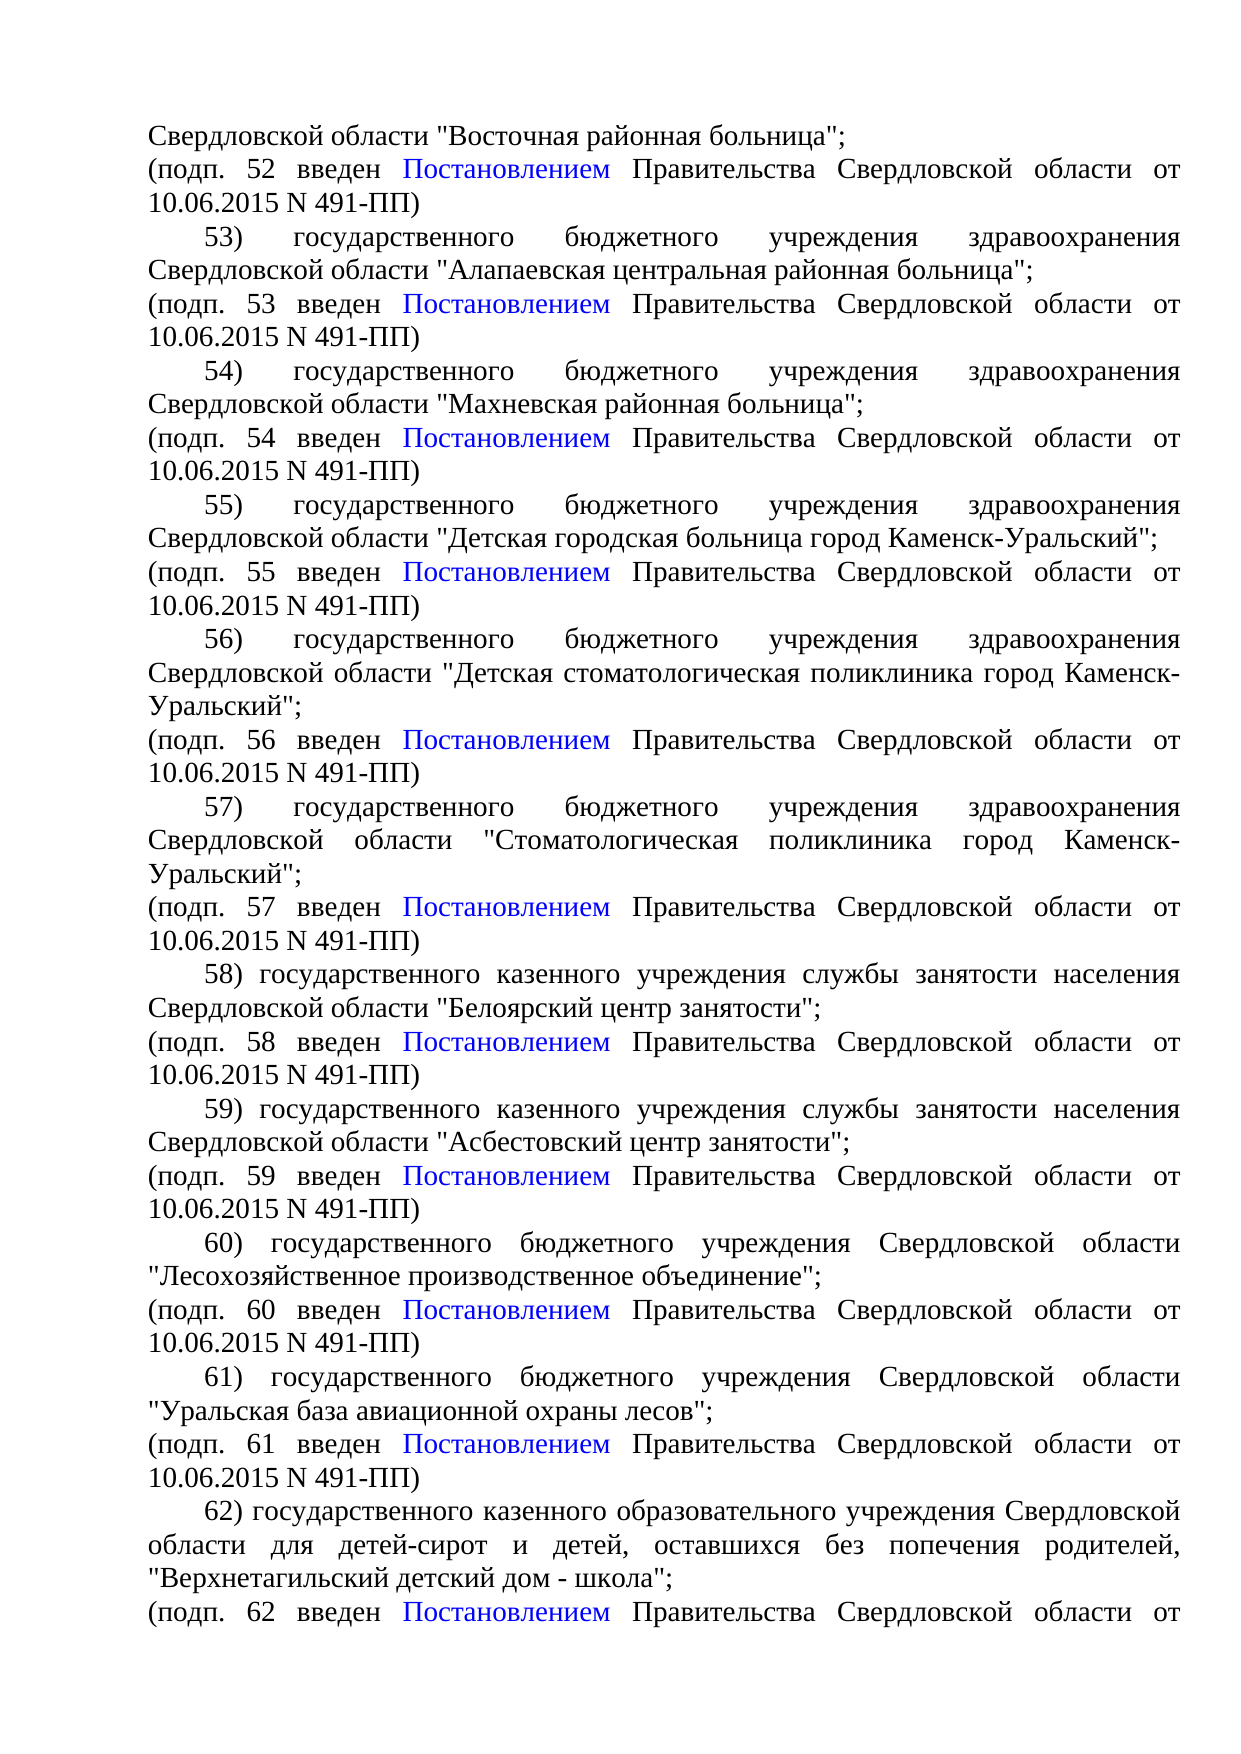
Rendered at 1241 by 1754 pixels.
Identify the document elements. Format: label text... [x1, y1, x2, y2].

text (подп. 54 введен Постановлением Правительства Свердловской области от 10.06.2015 N 491-ПП) [148, 420, 1181, 487]
text (подп. 56 введен Постановлением Правительства Свердловской области от 10.06.2015 N 491-ПП) [148, 722, 1181, 789]
text 58) государственного казенного учреждения службы занятости населения Свердловской области "Белоярский центр занятости"; [148, 957, 1181, 1024]
text 62) государственного казенного образовательного учреждения Свердловской области для детей-сирот и детей, оставшихся без попечения родителей, "Верхнетагильский детский дом - школа"; [148, 1493, 1181, 1594]
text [148, 1594, 1181, 1627]
text 53) государственного бюджетного учреждения здравоохранения Свердловской области "Алапаевская центральная районная больница"; [148, 219, 1181, 286]
text 59) государственного казенного учреждения службы занятости населения Свердловской области "Асбестовский центр занятости"; [148, 1091, 1181, 1158]
text (подп. 52 введен Постановлением Правительства Свердловской области от 10.06.2015 N 491-ПП) [148, 152, 1181, 219]
text (подп. 55 введен Постановлением Правительства Свердловской области от 10.06.2015 N 491-ПП) [148, 554, 1181, 621]
text 61) государственного бюджетного учреждения Свердловской области "Уральская база авиационной охраны лесов"; [148, 1359, 1181, 1426]
text (подп. 58 введен Постановлением Правительства Свердловской области от 10.06.2015 N 491-ПП) [148, 1024, 1181, 1091]
text 57) государственного бюджетного учреждения здравоохранения Свердловской области "Стоматологическая поликлиника город Каменск-Уральский"; [148, 789, 1181, 889]
text 56) государственного бюджетного учреждения здравоохранения Свердловской области "Детская стоматологическая поликлиника город Каменск-Уральский"; [148, 621, 1181, 722]
text 54) государственного бюджетного учреждения здравоохранения Свердловской области "Махневская районная больница"; [148, 353, 1181, 420]
text (подп. 61 введен Постановлением Правительства Свердловской области от 10.06.2015 N 491-ПП) [148, 1426, 1181, 1493]
text (подп. 57 введен Постановлением Правительства Свердловской области от 10.06.2015 N 491-ПП) [148, 889, 1181, 957]
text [148, 118, 1181, 152]
text (подп. 53 введен Постановлением Правительства Свердловской области от 10.06.2015 N 491-ПП) [148, 286, 1181, 353]
text (подп. 60 введен Постановлением Правительства Свердловской области от 10.06.2015 N 491-ПП) [148, 1292, 1181, 1359]
text (подп. 59 введен Постановлением Правительства Свердловской области от 10.06.2015 N 491-ПП) [148, 1158, 1181, 1225]
text 55) государственного бюджетного учреждения здравоохранения Свердловской области "Детская городская больница город Каменск-Уральский"; [148, 487, 1181, 554]
text 60) государственного бюджетного учреждения Свердловской области "Лесохозяйственное производственное объединение"; [148, 1225, 1181, 1292]
